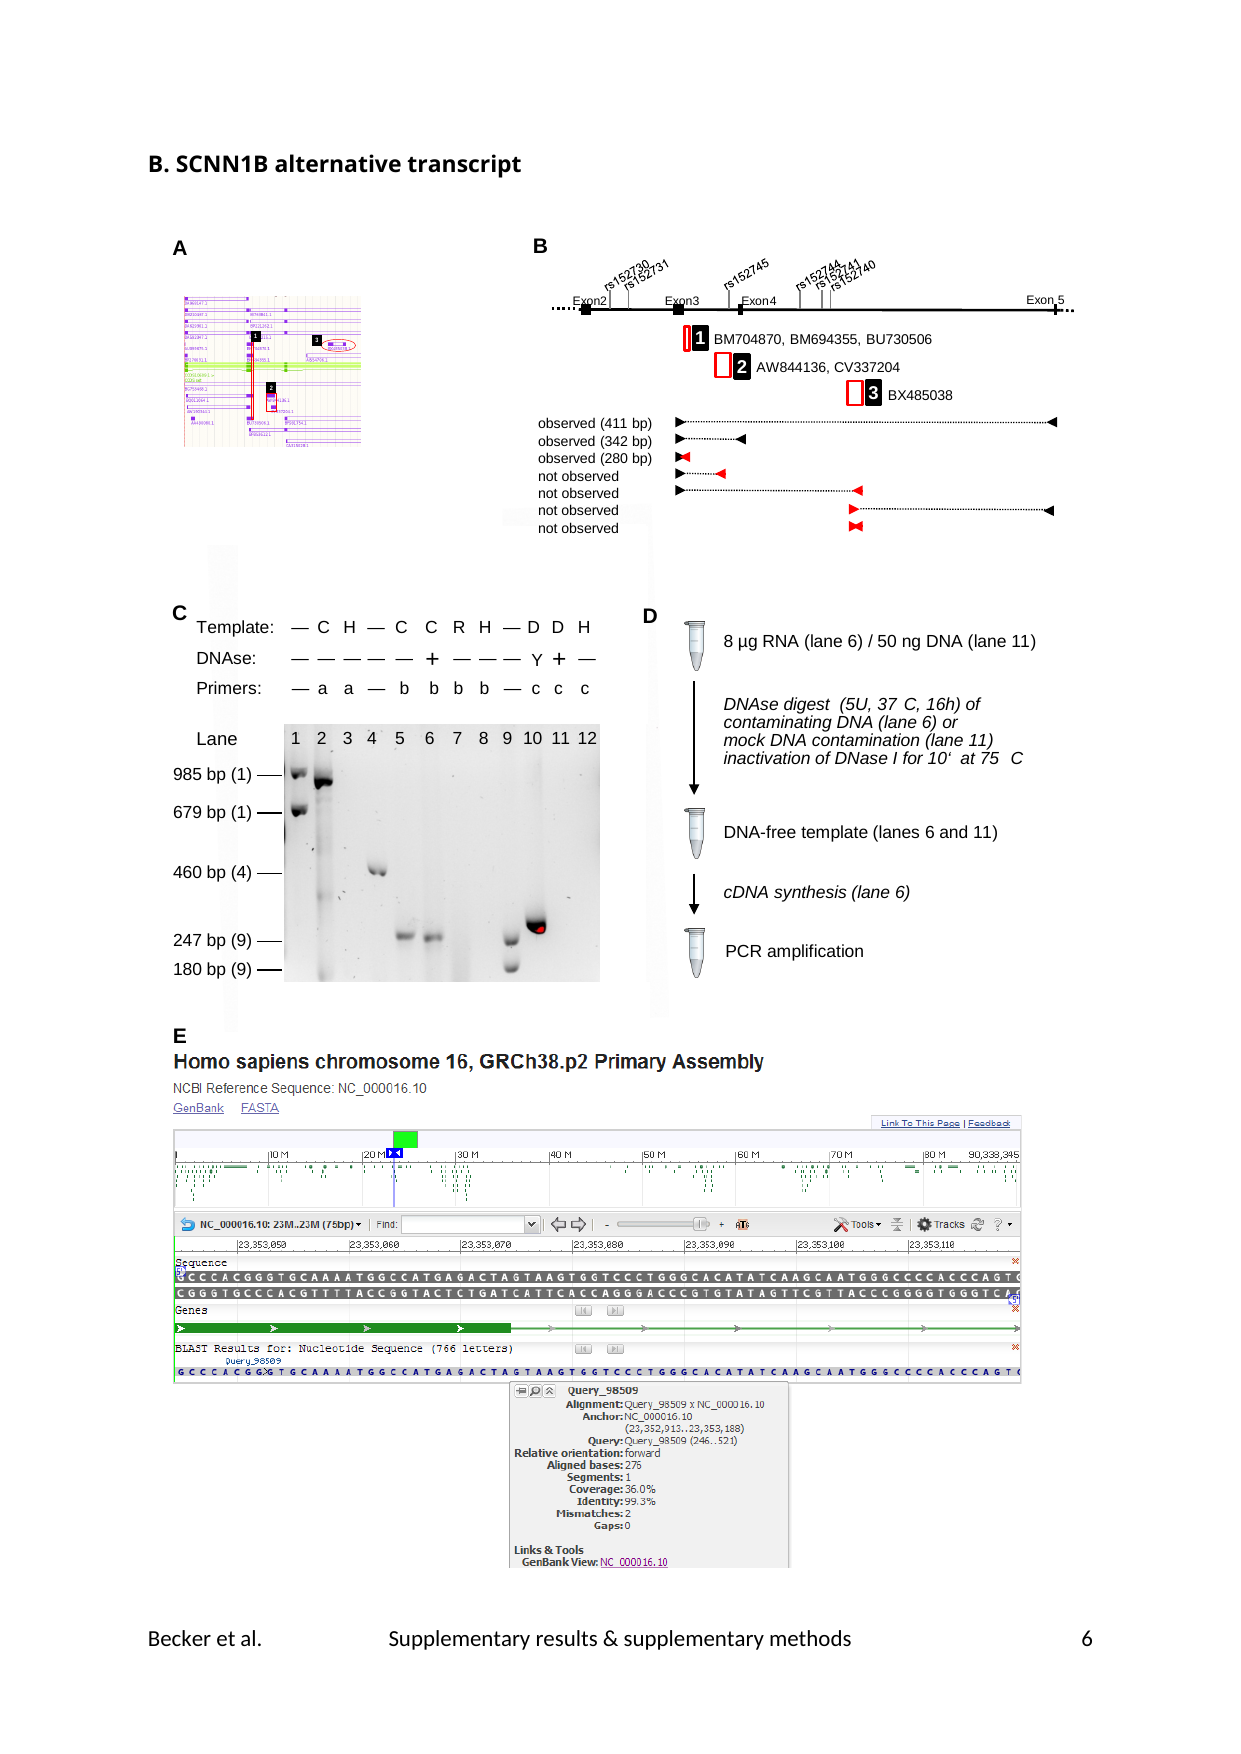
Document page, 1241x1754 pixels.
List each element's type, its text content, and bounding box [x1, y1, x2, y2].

text B. SCNN1B alternative transcript [148, 148, 1093, 179]
